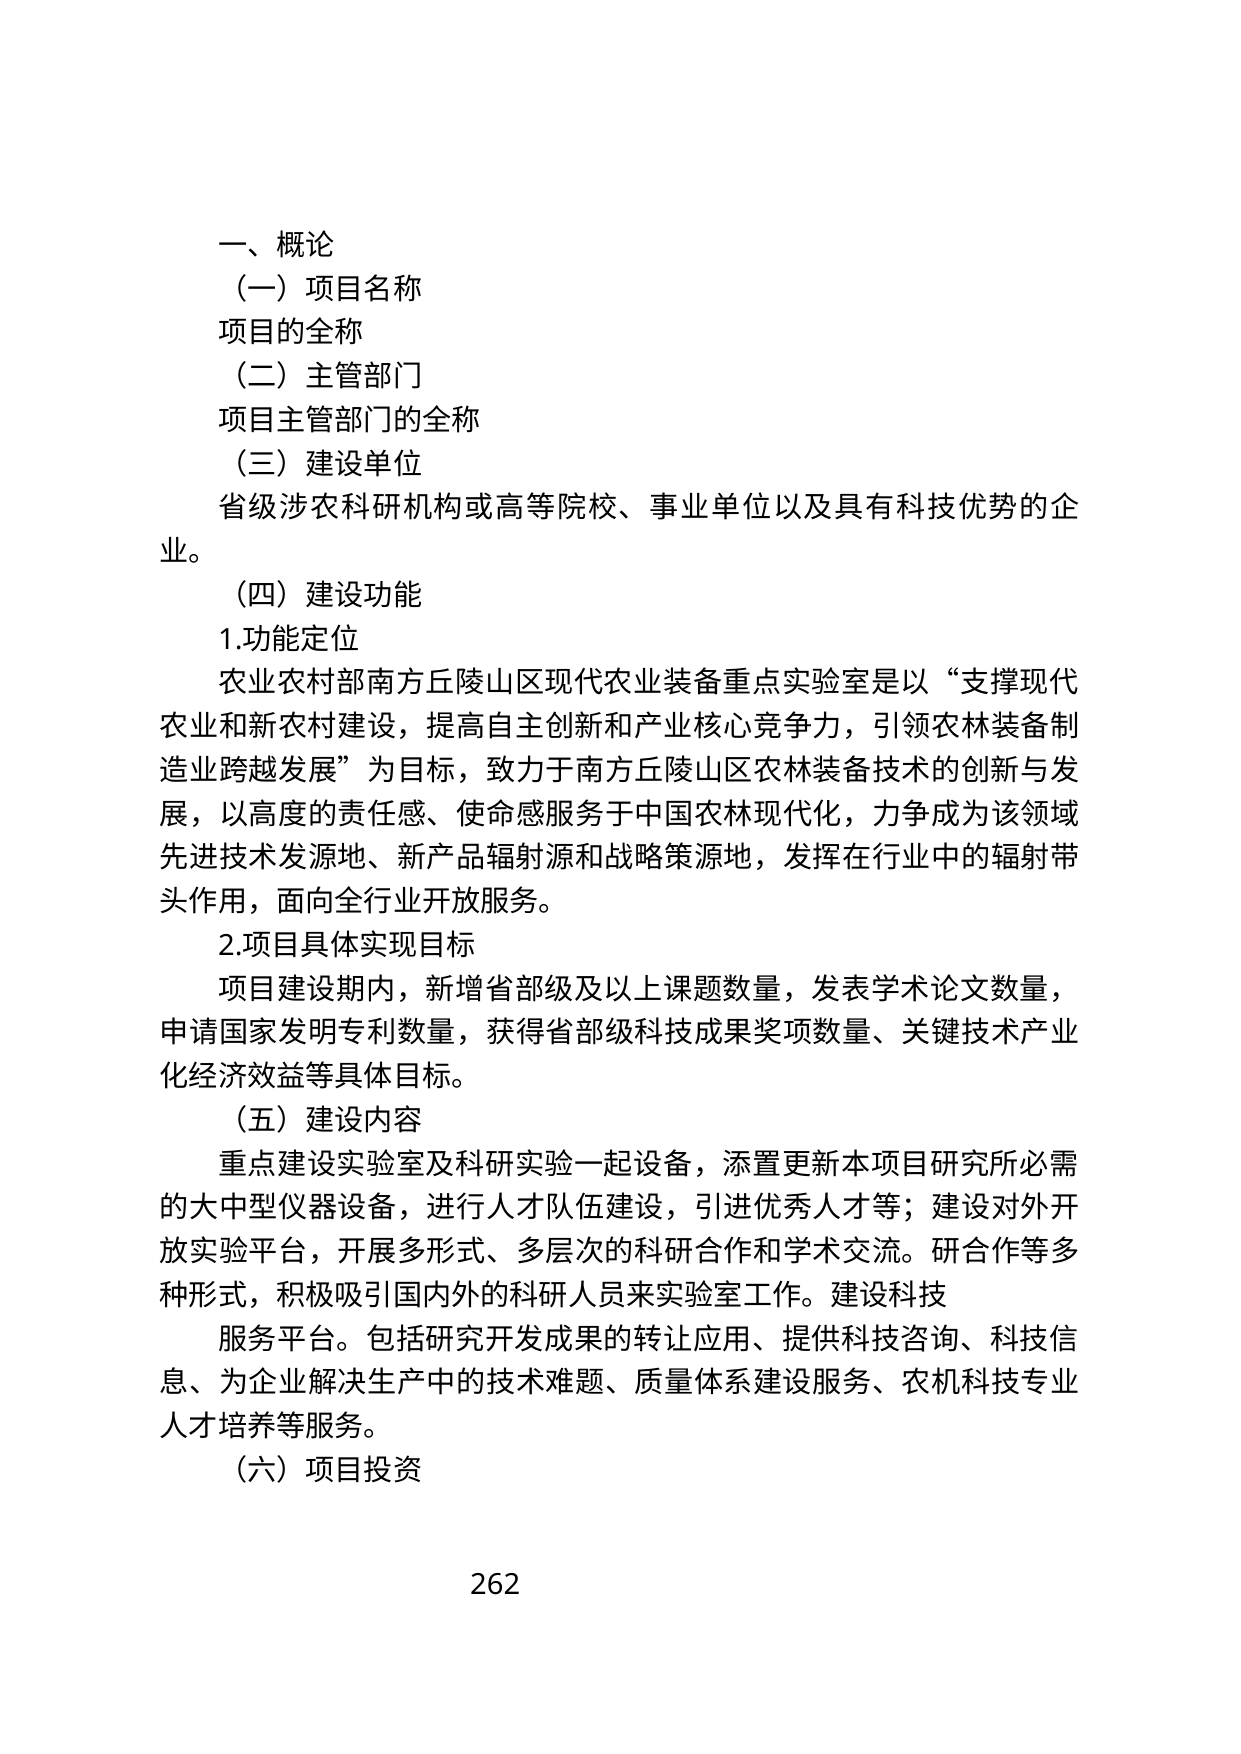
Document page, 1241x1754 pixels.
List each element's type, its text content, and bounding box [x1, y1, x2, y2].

text 重点建设实验室及科研实验一起设备，添置更新本项目研究所必需的大中型仪器设备，进行人才队伍建设，引进优秀人才等；建设对外开放实验平台，开展多形式、多层次的科研合作和学术交流。研合作等多种形式，积极吸引国内外的科研人员来实验室工作。建设科技 [159, 1139, 1081, 1314]
text 项目的全称 [159, 308, 1081, 351]
text 服务平台。包括研究开发成果的转让应用、提供科技咨询、科技信息、为企业解决生产中的技术难题、质量体系建设服务、农机科技专业人才培养等服务。 [159, 1314, 1081, 1445]
text 2.项目具体实现目标 [159, 920, 1081, 964]
text （二）主管部门 [159, 351, 1081, 395]
text （三）建设单位 [159, 439, 1081, 483]
text 项目主管部门的全称 [159, 395, 1081, 439]
text （五）建设内容 [159, 1095, 1081, 1139]
text 项目建设期内，新增省部级及以上课题数量，发表学术论文数量，申请国家发明专利数量，获得省部级科技成果奖项数量、关键技术产业化经济效益等具体目标。 [159, 964, 1081, 1095]
text （四）建设功能 [159, 570, 1081, 614]
text 一、概论 [159, 220, 1081, 264]
text 农业农村部南方丘陵山区现代农业装备重点实验室是以“支撑现代农业和新农村建设，提高自主创新和产业核心竞争力，引领农林装备制造业跨越发展”为目标，致力于南方丘陵山区农林装备技术的创新与发展，以高度的责任感、使命感服务于中国农林现代化，力争成为该领域先进技术发源地、新产品辐射源和战略策源地，发挥在行业中的辐射带头作用，面向全行业开放服务。 [159, 658, 1081, 920]
text （六）项目投资 [159, 1445, 1081, 1489]
text （一）项目名称 [159, 264, 1081, 308]
text 省级涉农科研机构或高等院校、事业单位以及具有科技优势的企业。 [159, 483, 1081, 570]
text 1.功能定位 [159, 614, 1081, 658]
